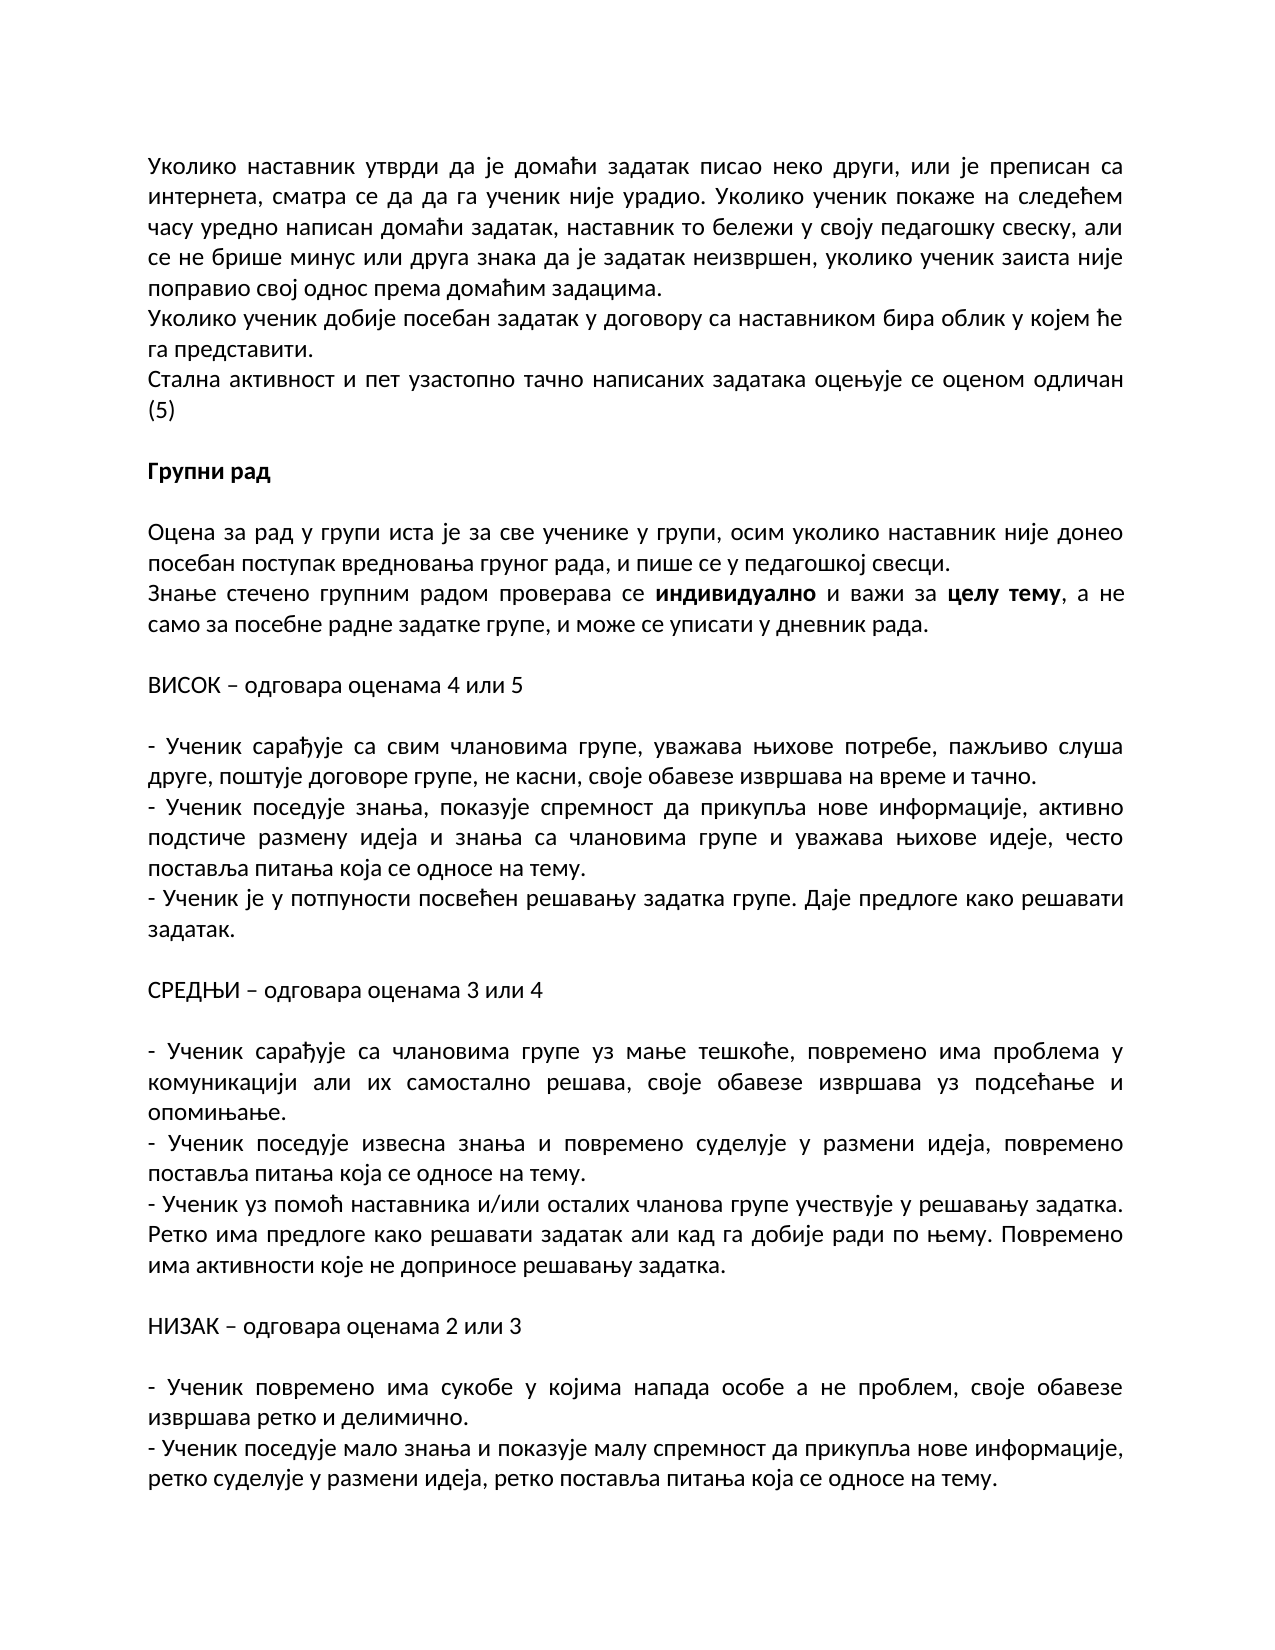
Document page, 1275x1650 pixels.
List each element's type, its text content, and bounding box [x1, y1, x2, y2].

text - Ученик повремено има сукобе у којима напада особе а не проблем, своје обавезе извршава ретко и делимично. [148, 1371, 1125, 1432]
text Групни рад [148, 455, 1125, 486]
text Стална активност и пет узастопно тачно написаних задатака оцењује се оценом одличан (5) [148, 364, 1125, 425]
text СРЕДЊИ – одговара оценама 3 или 4 [148, 974, 1125, 1004]
text - Ученик поседује знања, показује спремност да прикупља нове информације, активно подстиче размену идеја и знања са члановима групе и уважава њихове идеје, често поставља питања која се односе на тему. [148, 791, 1125, 882]
text - Ученик поседује мало знања и показује малу спремност да прикупља нове информације, ретко суделује у размени идеја, ретко поставља питања која се односе на тему. [148, 1432, 1125, 1493]
text - Ученик уз помоћ наставника и/или осталих чланова групе учествује у решавању задатка. Ретко има предлоге како решавати задатак али кад га добије ради по њему. Повремено има активности које не доприносе решавању задатка. [148, 1188, 1125, 1279]
text - Ученик сарађује са члановима групе уз мање тешкоће, повремено има проблема у комуникацији али их самостално решава, своје обавезе извршава уз подсећање и опомињање. [148, 1035, 1125, 1127]
text Уколико ученик добије посебан задатак у договору са наставником бира облик у којем ће га представити. [148, 303, 1125, 364]
text Знање стечено групним радом проверава се индивидуално и важи за целу тему, а не само за посебне радне задатке групе, и може се уписати у дневник рада. [148, 577, 1125, 638]
text - Ученик сарађује са свим члановима групе, уважава њихове потребе, пажљиво слуша друге, поштује договоре групе, не касни, своје обавезе извршава на време и тачно. [148, 730, 1125, 791]
text - Ученик је у потпуности посвећен решавању задатка групе. Даје предлоге како решавати задатак. [148, 882, 1125, 943]
text НИЗАК – одговара оценама 2 или 3 [148, 1310, 1125, 1340]
text Уколико наставник утврди да је домаћи задатак писао неко други, или је преписан са интернета, сматра се да да га ученик није урадио. Уколико ученик покаже на следећем часу уредно написан домаћи задатак, наставник то бележи у своју педагошку свеску, али се не брише минус или друга знака да је задатак неизвршен, уколико ученик заиста није поправио свој однос према домаћим задацима. [148, 150, 1125, 303]
text - Ученик поседује извесна знања и повремено суделује у размени идеја, повремено поставља питања која се односе на тему. [148, 1127, 1125, 1188]
text Оцена за рад у групи иста је за све ученике у групи, осим уколико наставник није донео посебан поступак вредновања груног рада, и пише се у педагошкој свесци. [148, 516, 1125, 577]
text ВИСОК – одговара оценама 4 или 5 [148, 669, 1125, 699]
